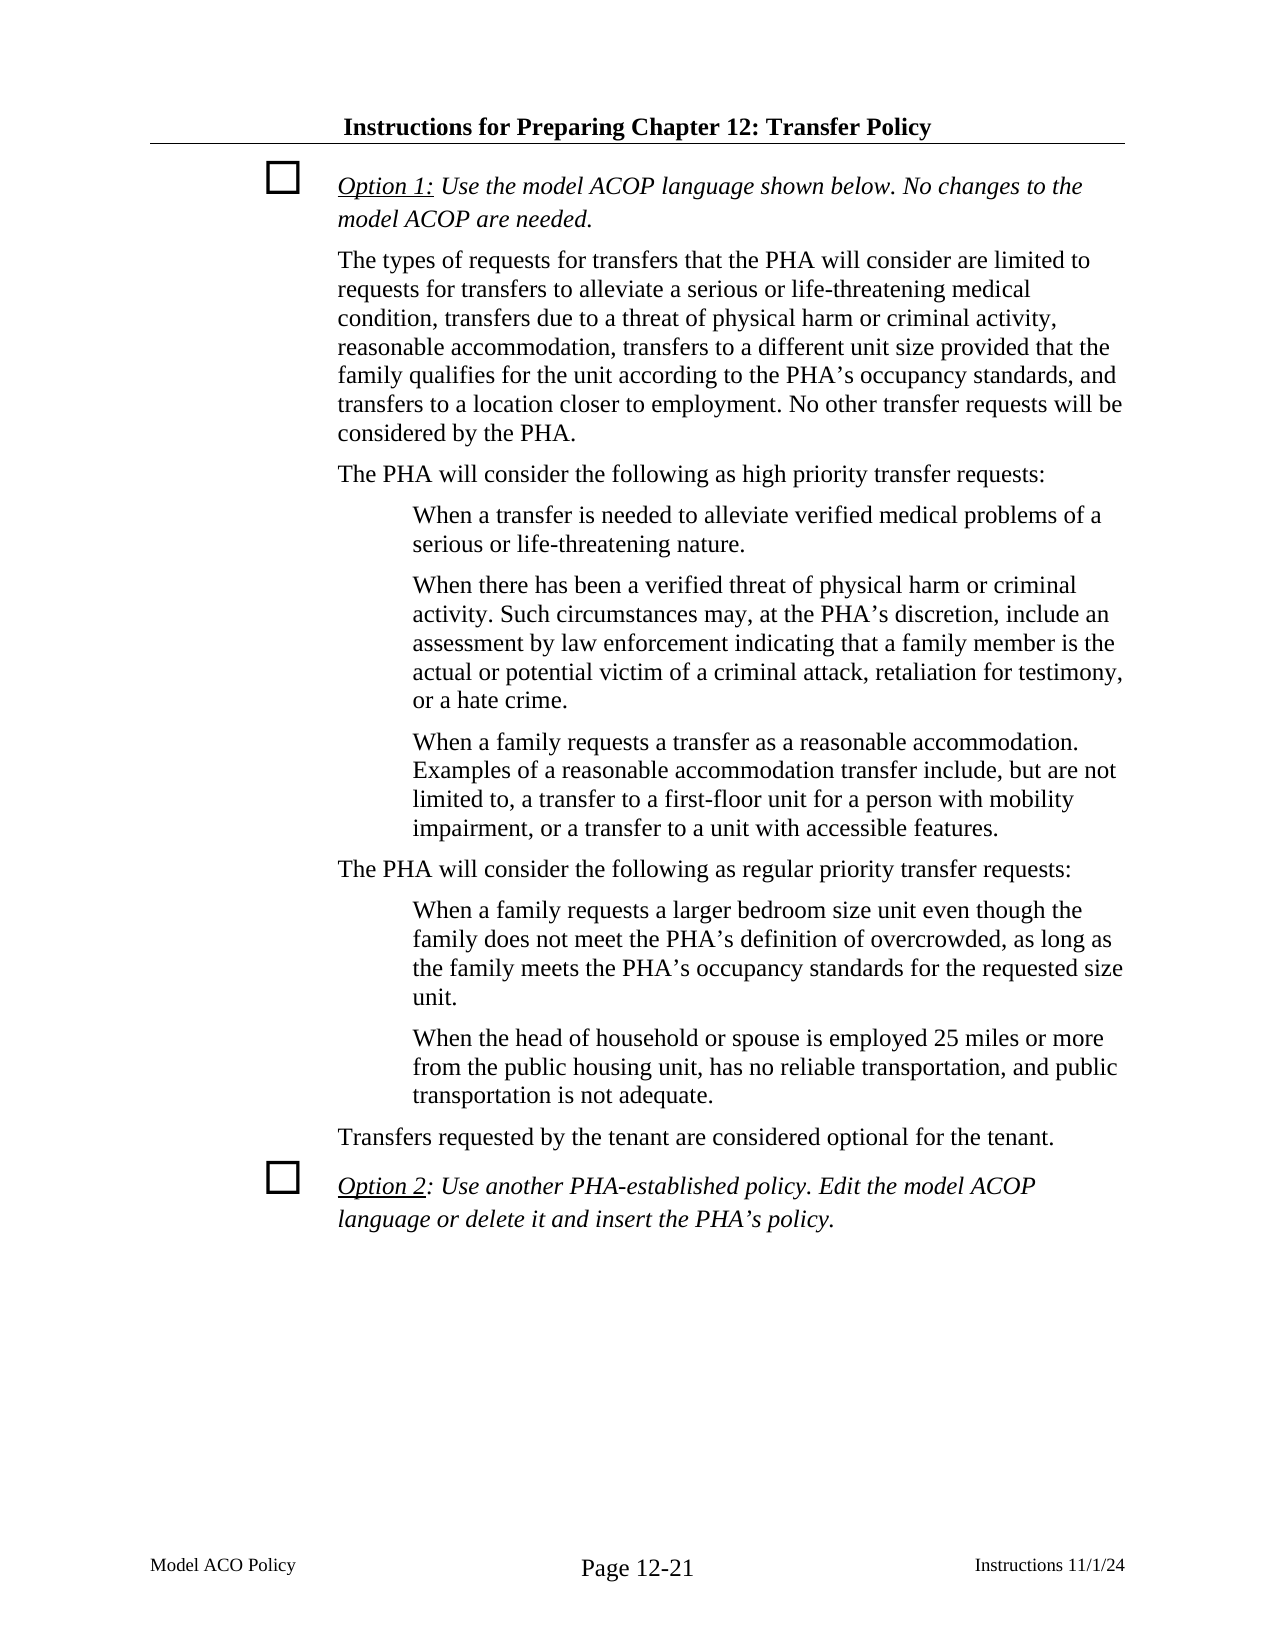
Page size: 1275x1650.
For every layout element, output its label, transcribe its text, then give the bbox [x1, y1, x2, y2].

text The PHA will consider the following as high priority transfer requests: [337, 459, 1125, 488]
text Option 1: Use the model ACOP language shown below. No changes to the model ACOP are needed. [262, 162, 1125, 233]
text Option 2: Use another PHA-established policy. Edit the model ACOP language or delete it and insert the PHA’s policy. [262, 1163, 1125, 1233]
text The types of requests for transfers that the PHA will consider are limited to requests for transfers to alleviate a serious or life-threatening medical condition, transfers due to a threat of physical harm or criminal activity, reasonable accommodation, transfers to a different unit size provided that the family qualifies for the unit according to the PHA’s occupancy standards, and transfers to a location closer to employment. No other transfer requests will be considered by the PHA. [337, 245, 1125, 447]
text The PHA will consider the following as regular priority transfer requests: [337, 854, 1125, 883]
text When a transfer is needed to alleviate verified medical problems of a serious or life-threatening nature. [412, 500, 1125, 558]
text When the head of household or spouse is employed 25 miles or more from the public housing unit, has no reliable transportation, and public transportation is not adequate. [412, 1023, 1125, 1109]
text When a family requests a transfer as a reasonable accommodation. Examples of a reasonable accommodation transfer include, but are not limited to, a transfer to a first-floor unit for a person with mobility impairment, or a transfer to a unit with accessible features. [412, 727, 1125, 842]
text When there has been a verified threat of physical harm or criminal activity. Such circumstances may, at the PHA’s discretion, include an assessment by law enforcement indicating that a family member is the actual or potential victim of a criminal attack, retaliation for testimony, or a hate crime. [412, 570, 1125, 714]
text Transfers requested by the tenant are considered optional for the tenant. [337, 1122, 1125, 1150]
text When a family requests a larger bedroom size unit even though the family does not meet the PHA’s definition of overcrowded, as long as the family meets the PHA’s occupancy standards for the requested size unit. [412, 895, 1125, 1010]
